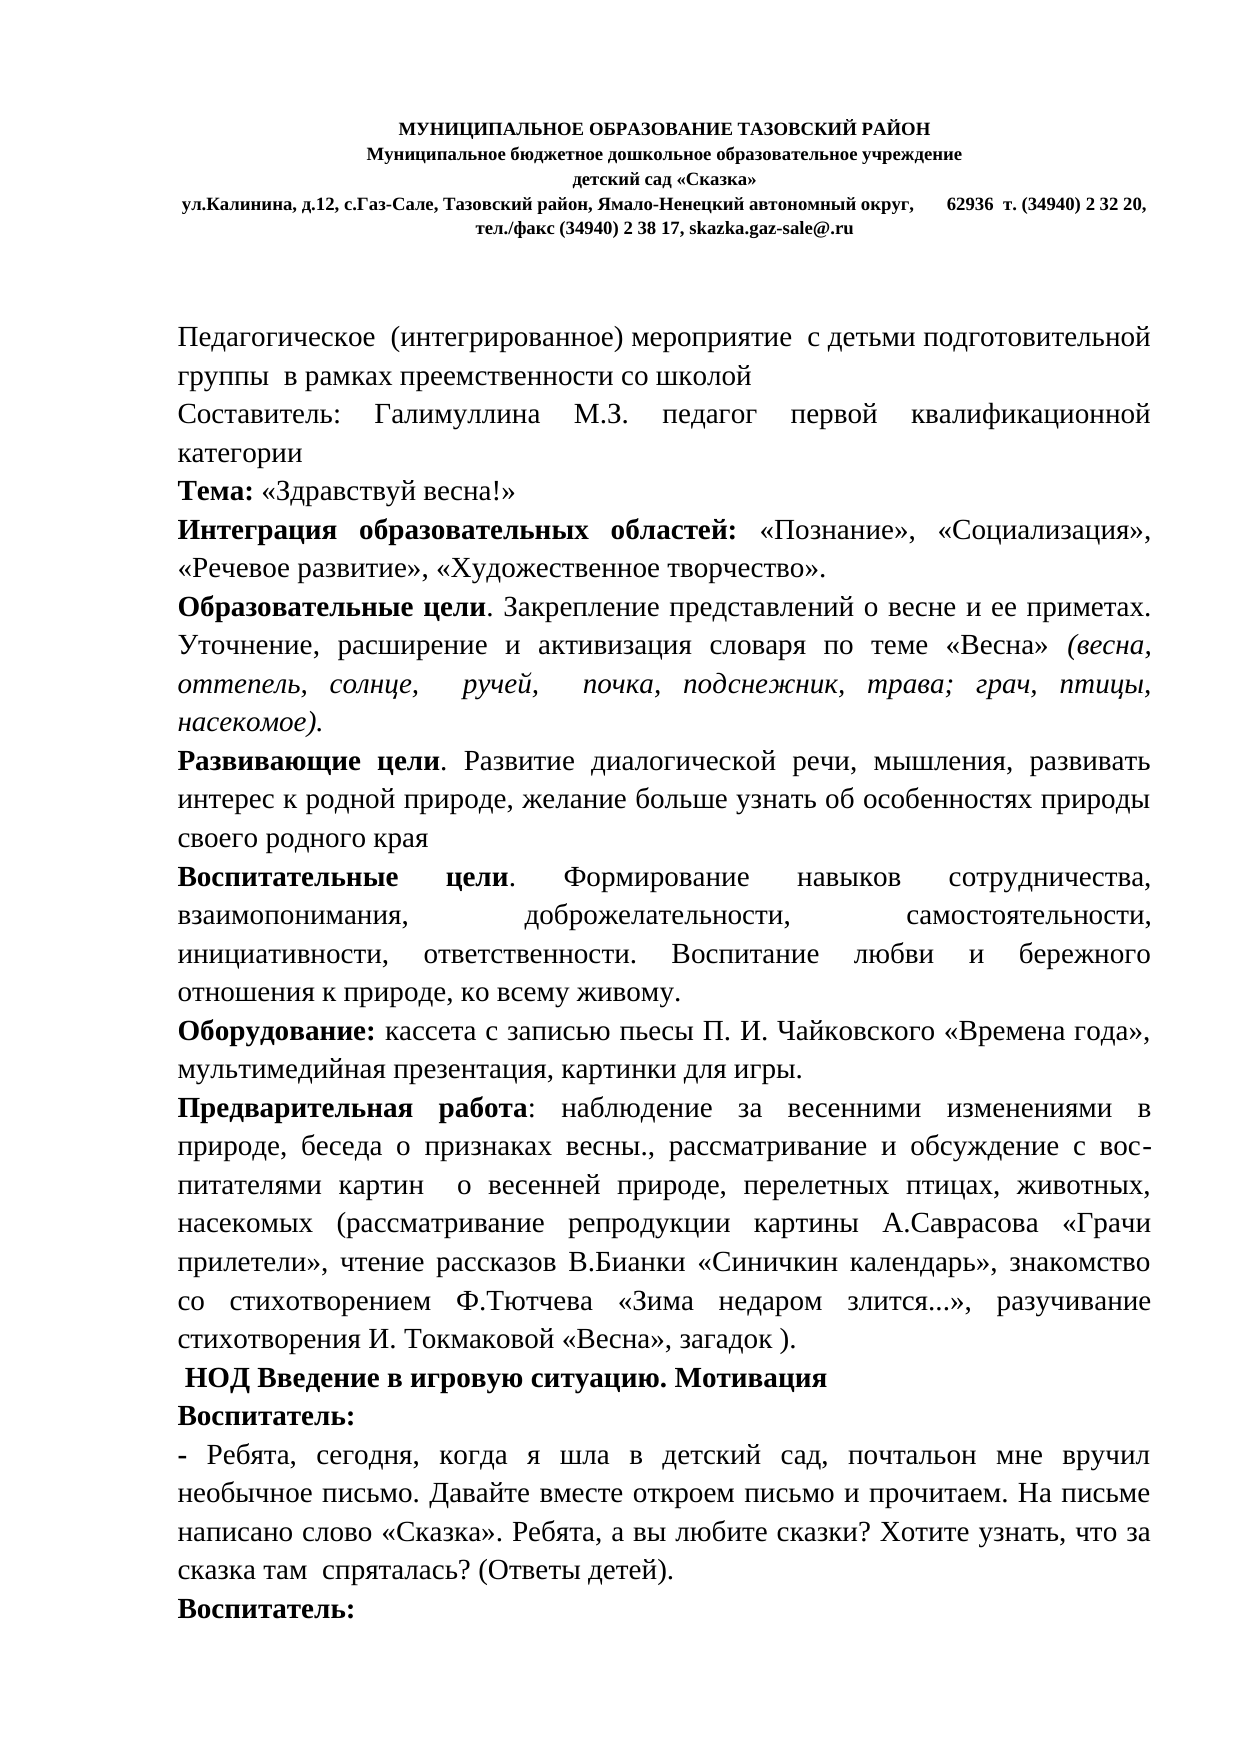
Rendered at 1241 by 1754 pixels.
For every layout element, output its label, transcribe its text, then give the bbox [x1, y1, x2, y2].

text детский сад «Сказка» [177, 168, 1152, 189]
text Тема: «Здравствуй весна!» [177, 473, 1152, 507]
text Развивающие цели. Развитие диалогической речи, мышления, развивать интерес к родной природе, желание больше узнать об особенностях природы своего родного края [177, 743, 1152, 854]
text Воспитатель: [177, 1398, 1152, 1432]
text НОД Введение в игровую ситуацию. Мотивация [177, 1360, 1152, 1393]
text ул.Калинина, д.12, с.Газ-Сале, Тазовский район, Ямало-Ненецкий автономный округ, 62936 т. (34940) 2 32 20, тел./факс (34940) 2 38 17, skazka.gaz-sale@.ru [177, 192, 1152, 239]
text Муниципальное бюджетное дошкольное образовательное учреждение [177, 143, 1152, 164]
text Предварительная работа: наблюдение за весенними изменениями в природе, беседа о признаках весны., рассматривание и обсуждение с воспитателями картин о весенней природе, перелетных птицах, животных, насекомых (рассматривание репродукции картины А.Саврасова «Грачи прилетели», чтение рассказов В.Бианки «Синичкин календарь», знакомство со стихотворением Ф.Тютчева «Зима недаром злится...», разучивание стихотворения И. Токмаковой «Весна», загадок ). [177, 1090, 1152, 1355]
text Оборудование: кассета с записью пьесы П. И. Чайковского «Времена года», мультимедийная презентация, картинки для игры. [177, 1013, 1152, 1085]
text МУНИЦИПАЛЬНОЕ ОБРАЗОВАНИЕ ТАЗОВСКИЙ РАЙОН [177, 118, 1152, 140]
text Интеграция образовательных областей: «Познание», «Социализация», «Речевое развитие», «Художественное творчество». [177, 512, 1152, 584]
text - Ребята, сегодня, когда я шла в детский сад, почтальон мне вручил необычное письмо. Давайте вместе откроем письмо и прочитаем. На письме написано слово «Сказка». Ребята, а вы любите сказки? Хотите узнать, что за сказка там спряталась? (Ответы детей). [177, 1437, 1152, 1586]
text Воспитательные цели. Формирование навыков сотрудничества, взаимопонимания, доброжелательности, самостоятельности, инициативности, ответственности. Воспитание любви и бережного отношения к природе, ко всему живому. [177, 859, 1152, 1008]
text Воспитатель: [177, 1591, 1152, 1624]
text Образовательные цели. Закрепление представлений о весне и ее приметах. Уточнение, расширение и активизация словаря по теме «Весна» (весна, оттепель, солнце, ручей, почка, подснежник, трава; грач, птицы, насекомое). [177, 589, 1152, 738]
text Педагогическое (интегрированное) мероприятие с детьми подготовительной группы в рамках преемственности со школой [177, 319, 1152, 391]
text Составитель: Галимуллина М.З. педагог первой квалификационной категории [177, 396, 1152, 468]
